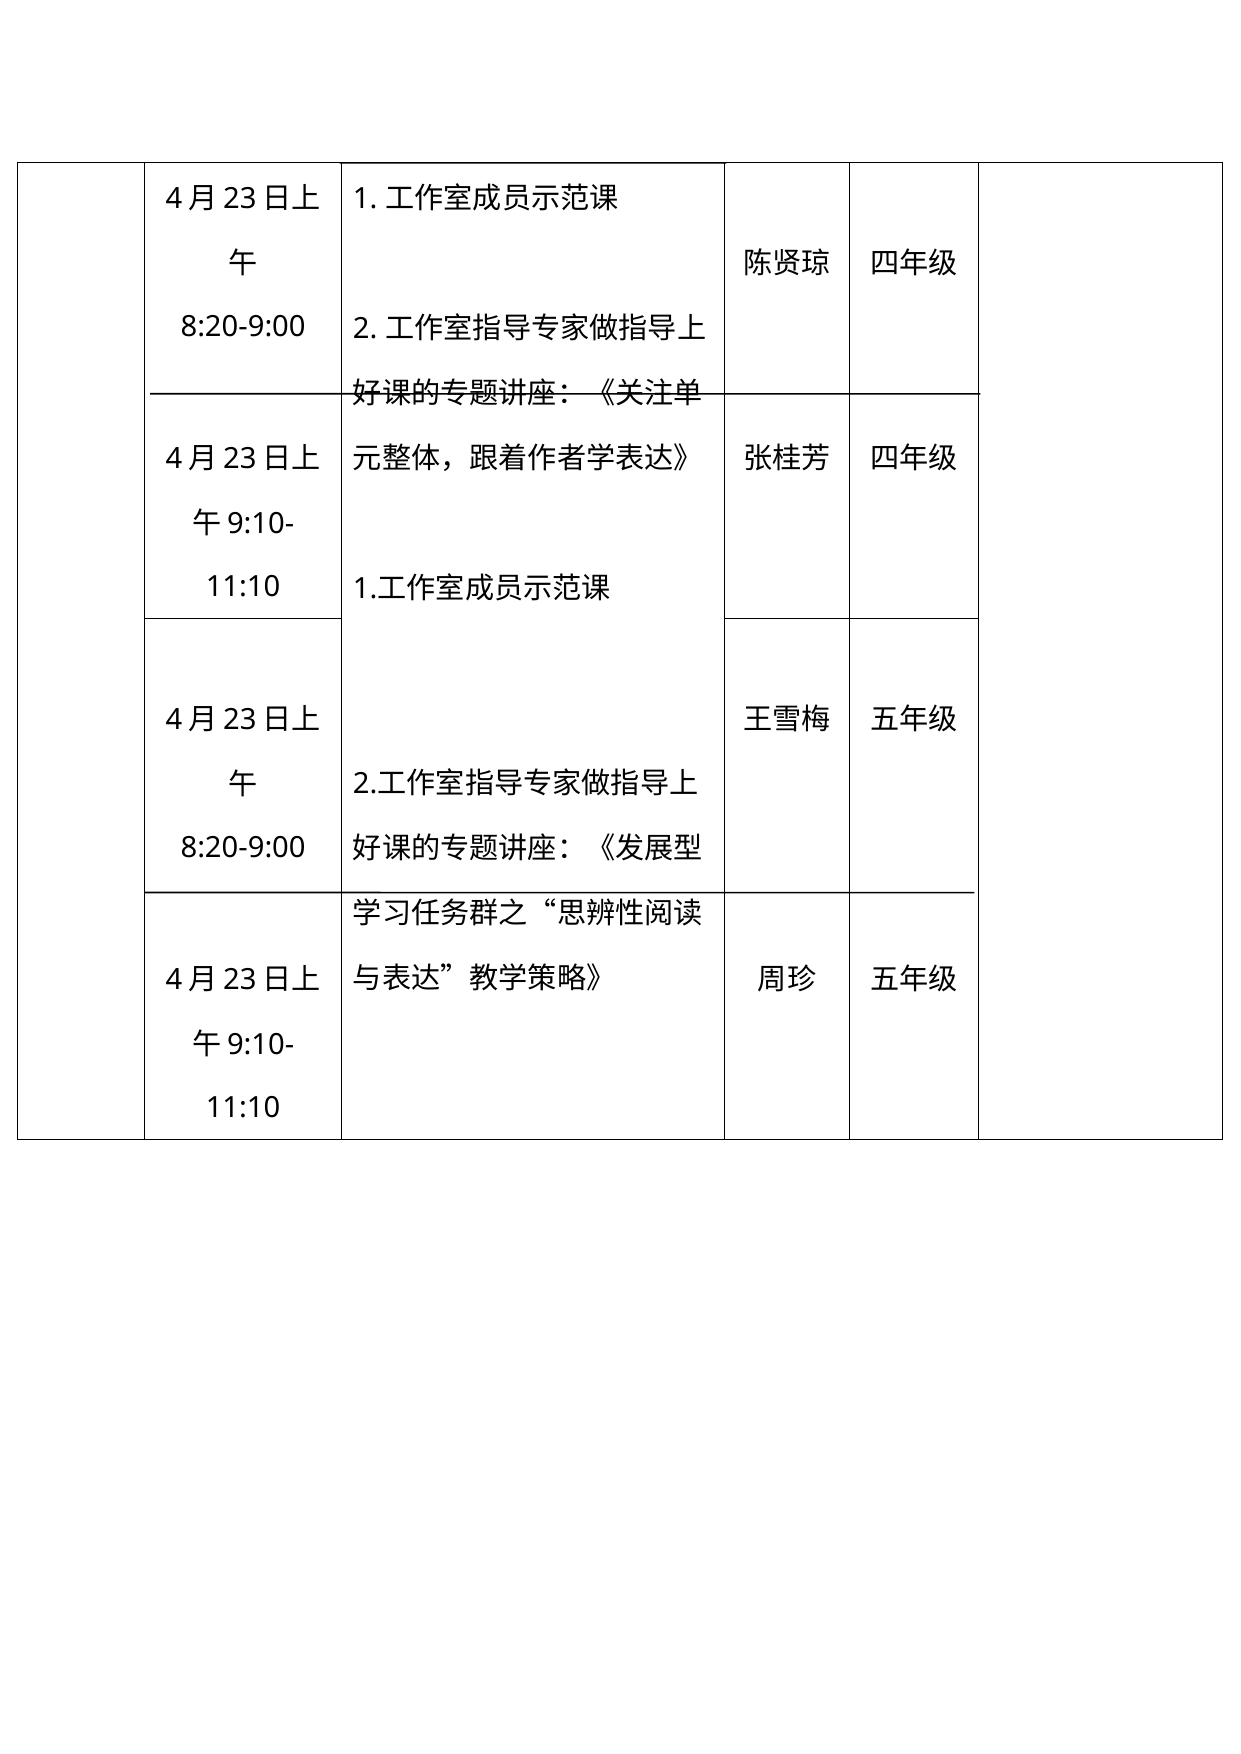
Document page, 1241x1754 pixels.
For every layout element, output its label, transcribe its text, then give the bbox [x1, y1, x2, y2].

table_cell 王雪梅 周珍 [725, 619, 849, 891]
table_cell 四年级 四年级 [850, 395, 978, 618]
table_cell 4月23日上午 8:20-9:00 4月23日上午9:10-11:10 [145, 163, 341, 618]
table_cell 陈贤琼 张桂芳 [725, 395, 849, 618]
table_cell 陈贤琼 张桂芳 [725, 163, 849, 393]
table_cell 4月23日上午 8:20-9:00 4月23日上午9:10-11:10 [145, 619, 341, 891]
table_cell 王雪梅 周珍 [725, 894, 849, 1139]
table_cell 4月23日上午 8:20-9:00 4月23日上午9:10-11:10 [145, 894, 341, 1139]
table_cell 四年级 四年级 [850, 163, 978, 393]
table_cell 五年级 五年级 [850, 619, 978, 1139]
